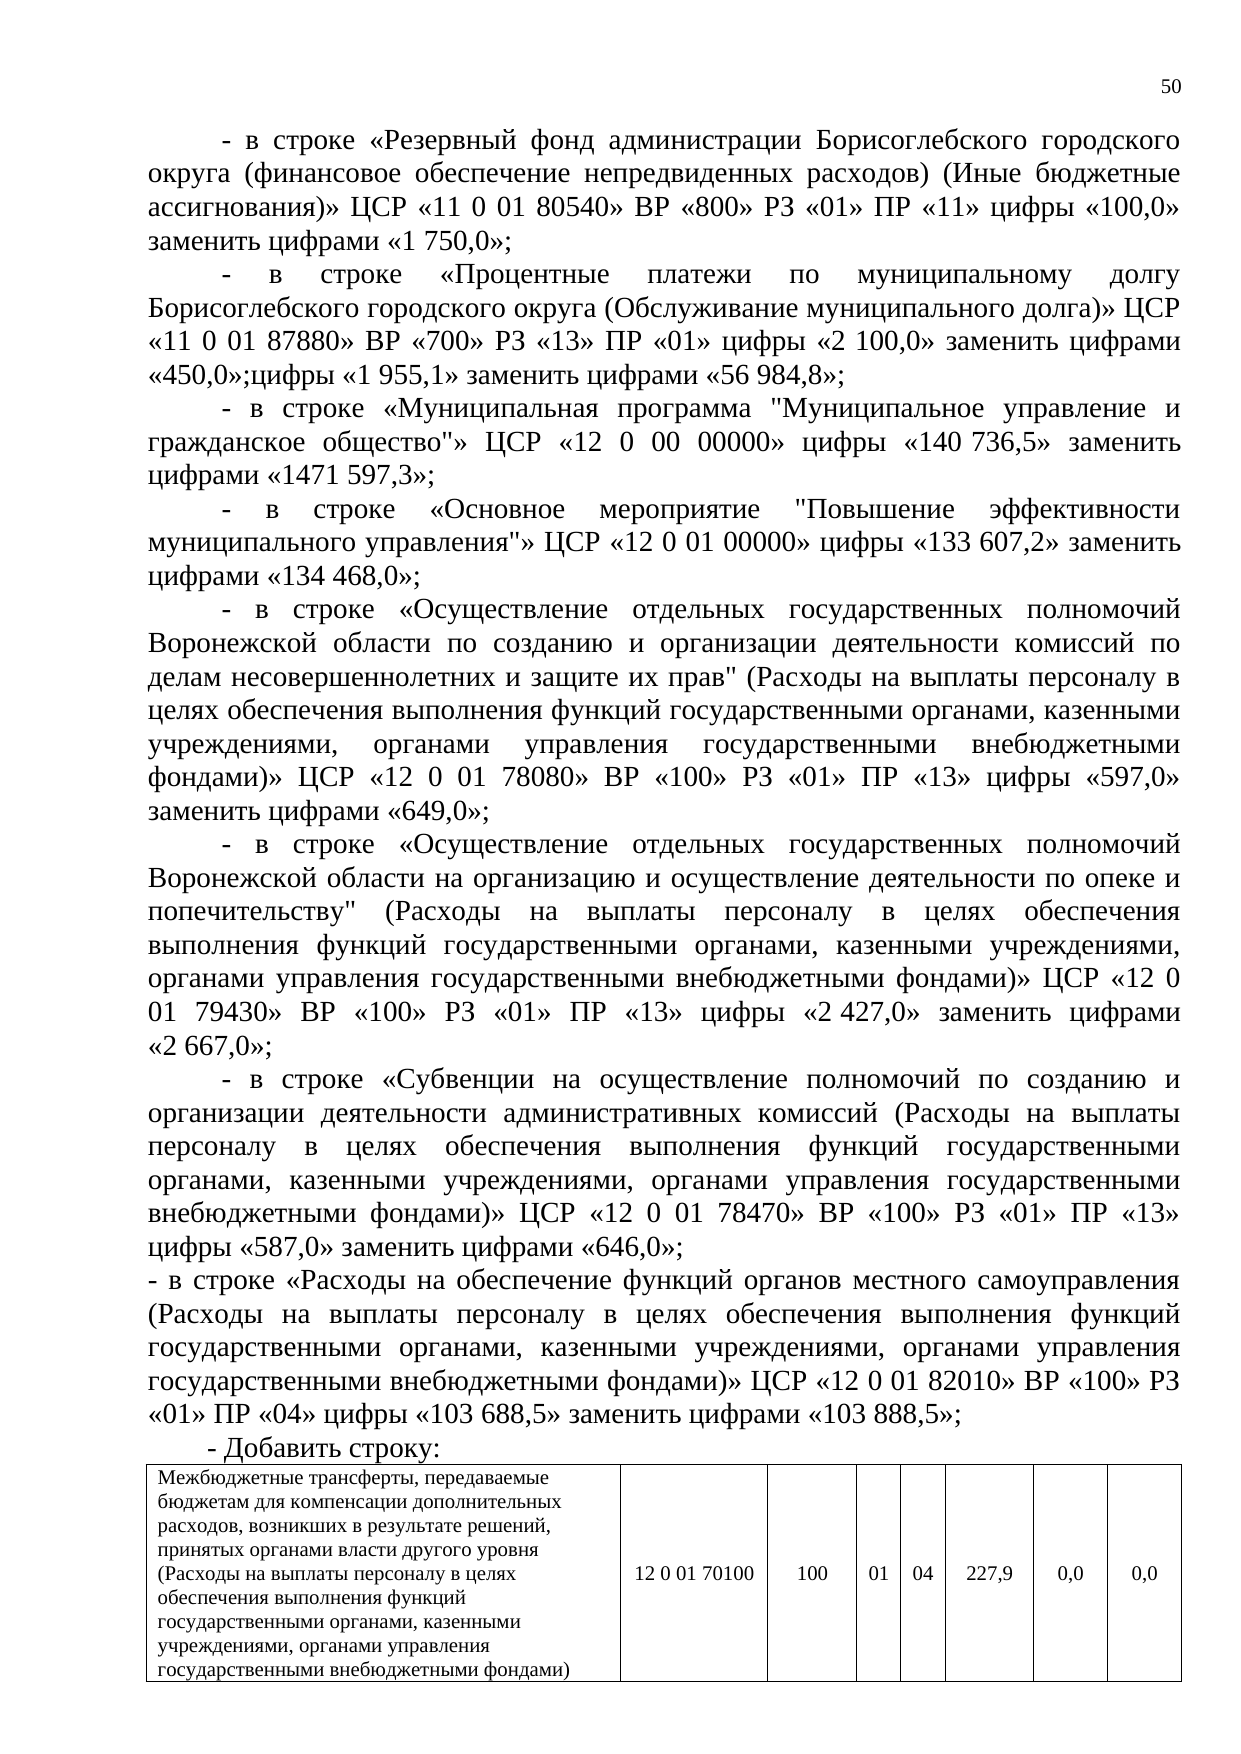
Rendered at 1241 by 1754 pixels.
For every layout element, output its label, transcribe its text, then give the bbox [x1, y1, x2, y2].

table_header 0,0 [1034, 1465, 1107, 1681]
table_header 12 0 01 70100 [621, 1465, 767, 1681]
table_header 100 [768, 1465, 856, 1681]
text - в строке «Субвенции на осуществление полномочий по созданию и организации деятельности административных комиссий (Расходы на выплаты персоналу в целях обеспечения выполнения функций государственными органами, казенными учреждениями, органами управления государственными внебюджетными фондами)» ЦСР «12 0 01 78470» ВР «100» РЗ «01» ПР «13» цифры «587,0» заменить цифрами «646,0»; [148, 1061, 1181, 1262]
text - в строке «Процентные платежи по муниципальному долгу Борисоглебского городского округа (Обслуживание муниципального долга)» ЦСР «11 0 01 87880» ВР «700» РЗ «13» ПР «01» цифры «2 100,0» заменить цифрами «450,0»;цифры «1 955,1» заменить цифрами «56 984,8»; [148, 256, 1181, 390]
text - в строке «Осуществление отдельных государственных полномочий Воронежской области по созданию и организации деятельности комиссий по делам несовершеннолетних и защите их прав" (Расходы на выплаты персоналу в целях обеспечения выполнения функций государственными органами, казенными учреждениями, органами управления государственными внебюджетными фондами)» ЦСР «12 0 01 78080» ВР «100» РЗ «01» ПР «13» цифры «597,0» заменить цифрами «649,0»; [148, 592, 1181, 826]
table_header Межбюджетные трансферты, передаваемые бюджетам для компенсации дополнительных расходов, возникших в результате решений, принятых органами власти другого уровня (Расходы на выплаты персоналу в целях обеспечения выполнения функций государственными органами, казенными учреждениями, органами управления государственными внебюджетными фондами) [147, 1465, 620, 1681]
table_header 04 [901, 1465, 945, 1681]
text - Добавить строку: [148, 1430, 1181, 1464]
table_header 227,9 [946, 1465, 1033, 1681]
text - в строке «Муниципальная программа "Муниципальное управление и гражданское общество"» ЦСР «12 0 00 00000» цифры «140 736,5» заменить цифрами «1471 597,3»; [148, 390, 1181, 491]
text - в строке «Резервный фонд администрации Борисоглебского городского округа (финансовое обеспечение непредвиденных расходов) (Иные бюджетные ассигнования)» ЦСР «11 0 01 80540» ВР «800» РЗ «01» ПР «11» цифры «100,0» заменить цифрами «1 750,0»; [148, 122, 1181, 256]
table_header 01 [857, 1465, 900, 1681]
text - в строке «Осуществление отдельных государственных полномочий Воронежской области на организацию и осуществление деятельности по опеке и попечительству" (Расходы на выплаты персоналу в целях обеспечения выполнения функций государственными органами, казенными учреждениями, органами управления государственными внебюджетными фондами)» ЦСР «12 0 01 79430» ВР «100» РЗ «01» ПР «13» цифры «2 427,0» заменить цифрами «2 667,0»; [148, 826, 1181, 1061]
text - в строке «Основное мероприятие "Повышение эффективности муниципального управления"» ЦСР «12 0 01 00000» цифры «133 607,2» заменить цифрами «134 468,0»; [148, 491, 1181, 592]
text - в строке «Расходы на обеспечение функций органов местного самоуправления (Расходы на выплаты персоналу в целях обеспечения выполнения функций государственными органами, казенными учреждениями, органами управления государственными внебюджетными фондами)» ЦСР «12 0 01 82010» ВР «100» РЗ «01» ПР «04» цифры «103 688,5» заменить цифрами «103 888,5»; [148, 1262, 1181, 1430]
table_header 0,0 [1108, 1465, 1181, 1681]
